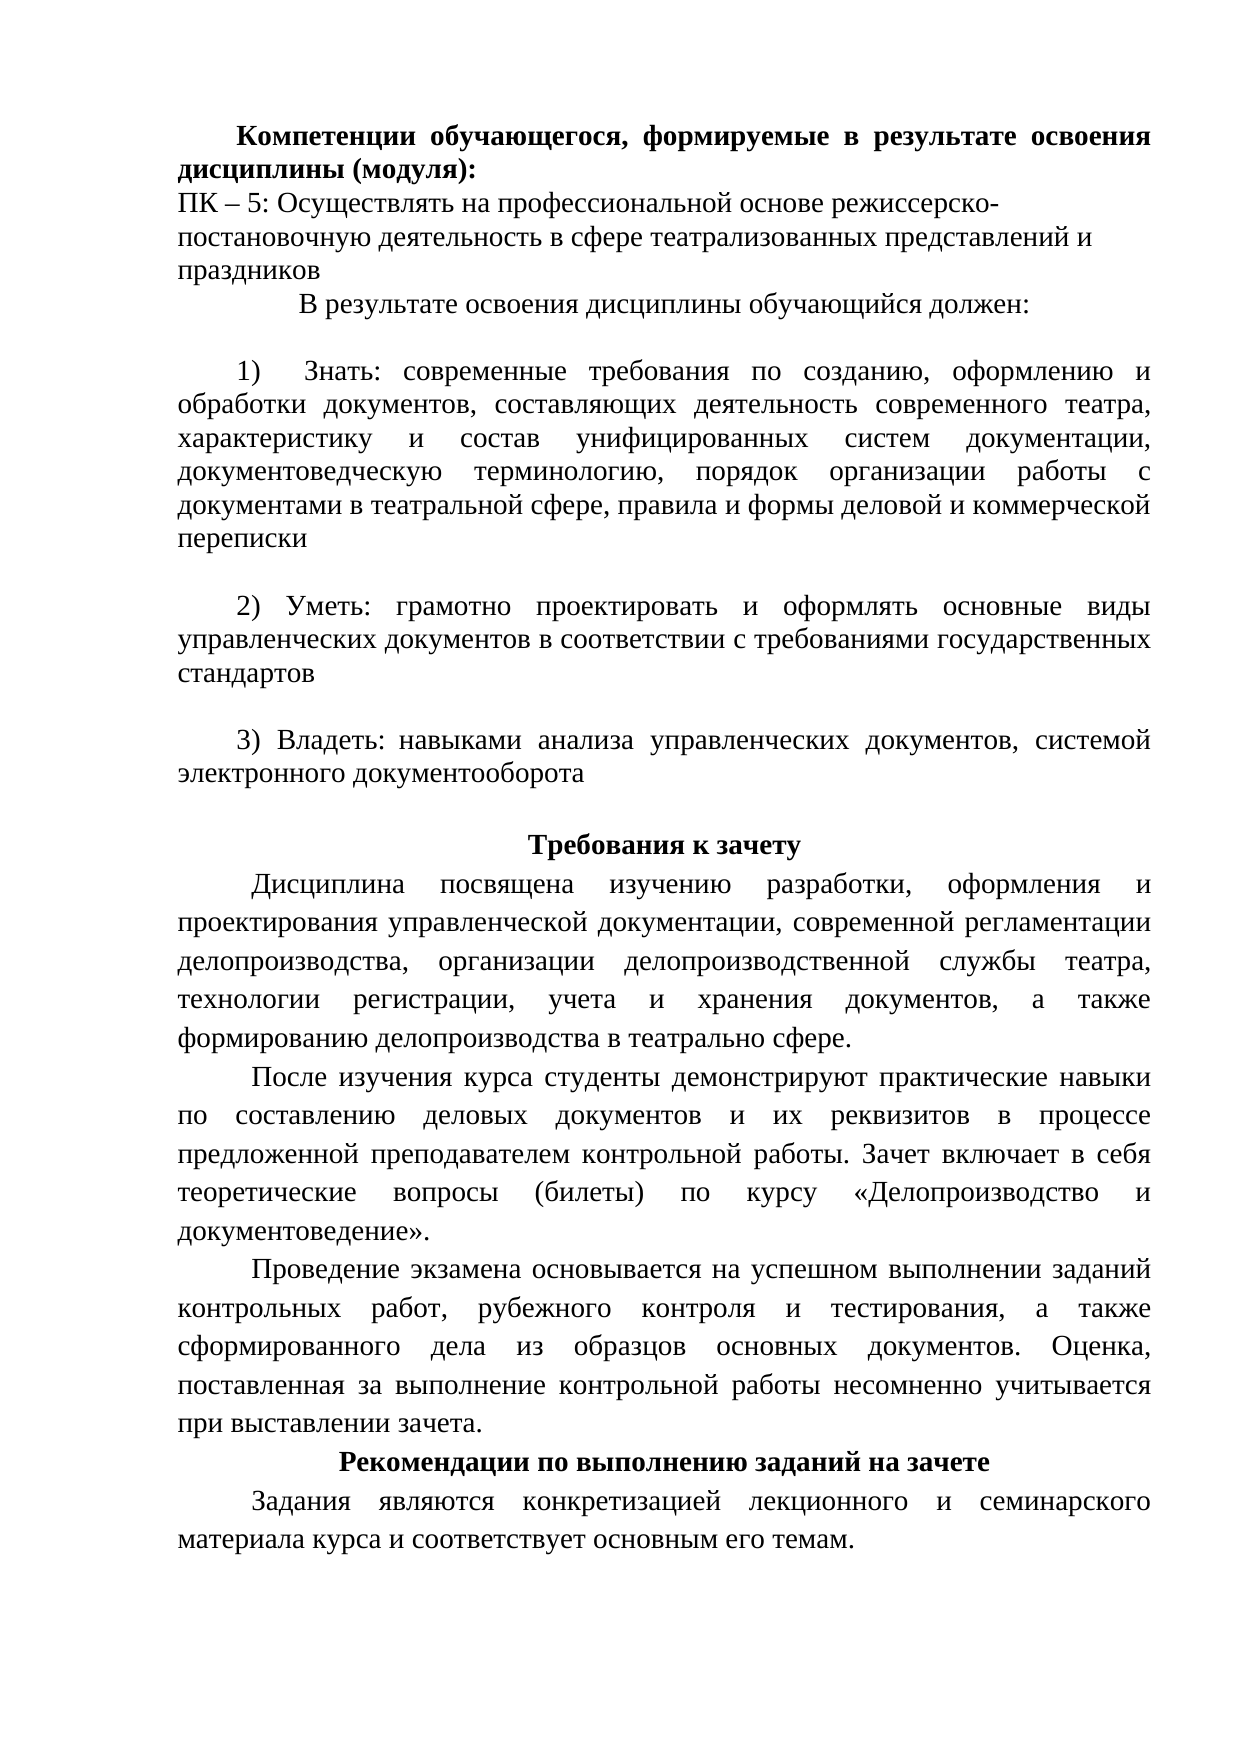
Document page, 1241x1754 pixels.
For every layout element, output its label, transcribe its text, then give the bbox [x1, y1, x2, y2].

text Компетенции обучающегося, формируемые в результате освоения дисциплины (модуля): [177, 118, 1152, 185]
text Проведение экзамена основывается на успешном выполнении заданий контрольных работ, рубежного контроля и тестирования, а также сформированного дела из образцов основных документов. Оценка, поставленная за выполнение контрольной работы несомненно учитывается при выставлении зачета. [177, 1251, 1152, 1439]
text 1) Знать: современные требования по созданию, оформлению и обработки документов, составляющих деятельность современного театра, характеристику и состав унифицированных систем документации, документоведческую терминологию, порядок организации работы с документами в театральной сфере, правила и формы деловой и коммерческой переписки [177, 353, 1152, 554]
text 3) Владеть: навыками анализа управленческих документов, системой электронного документооборота [177, 722, 1152, 789]
text Дисциплина посвящена изучению разработки, оформления и проектирования управленческой документации, современной регламентации делопроизводства, организации делопроизводственной службы театра, технологии регистрации, учета и хранения документов, а также формированию делопроизводства в театрально сфере. [177, 866, 1152, 1054]
text Рекомендации по выполнению заданий на зачете [177, 1444, 1152, 1478]
text После изучения курса студенты демонстрируют практические навыки по составлению деловых документов и их реквизитов в процессе предложенной преподавателем контрольной работы. Зачет включает в себя теоретические вопросы (билеты) по курсу «Делопроизводство и документоведение». [177, 1059, 1152, 1246]
text Задания являются конкретизацией лекционного и семинарского материала курса и соответствует основным его темам. [177, 1483, 1152, 1555]
text ПК – 5: Осуществлять на профессиональной основе режиссерско-постановочную деятельность в сфере театрализованных представлений и праздников [177, 185, 1152, 286]
text 2) Уметь: грамотно проектировать и оформлять основные виды управленческих документов в соответствии с требованиями государственных стандартов [177, 588, 1152, 688]
text В результате освоения дисциплины обучающийся должен: [177, 286, 1152, 319]
text Требования к зачету [177, 827, 1152, 861]
